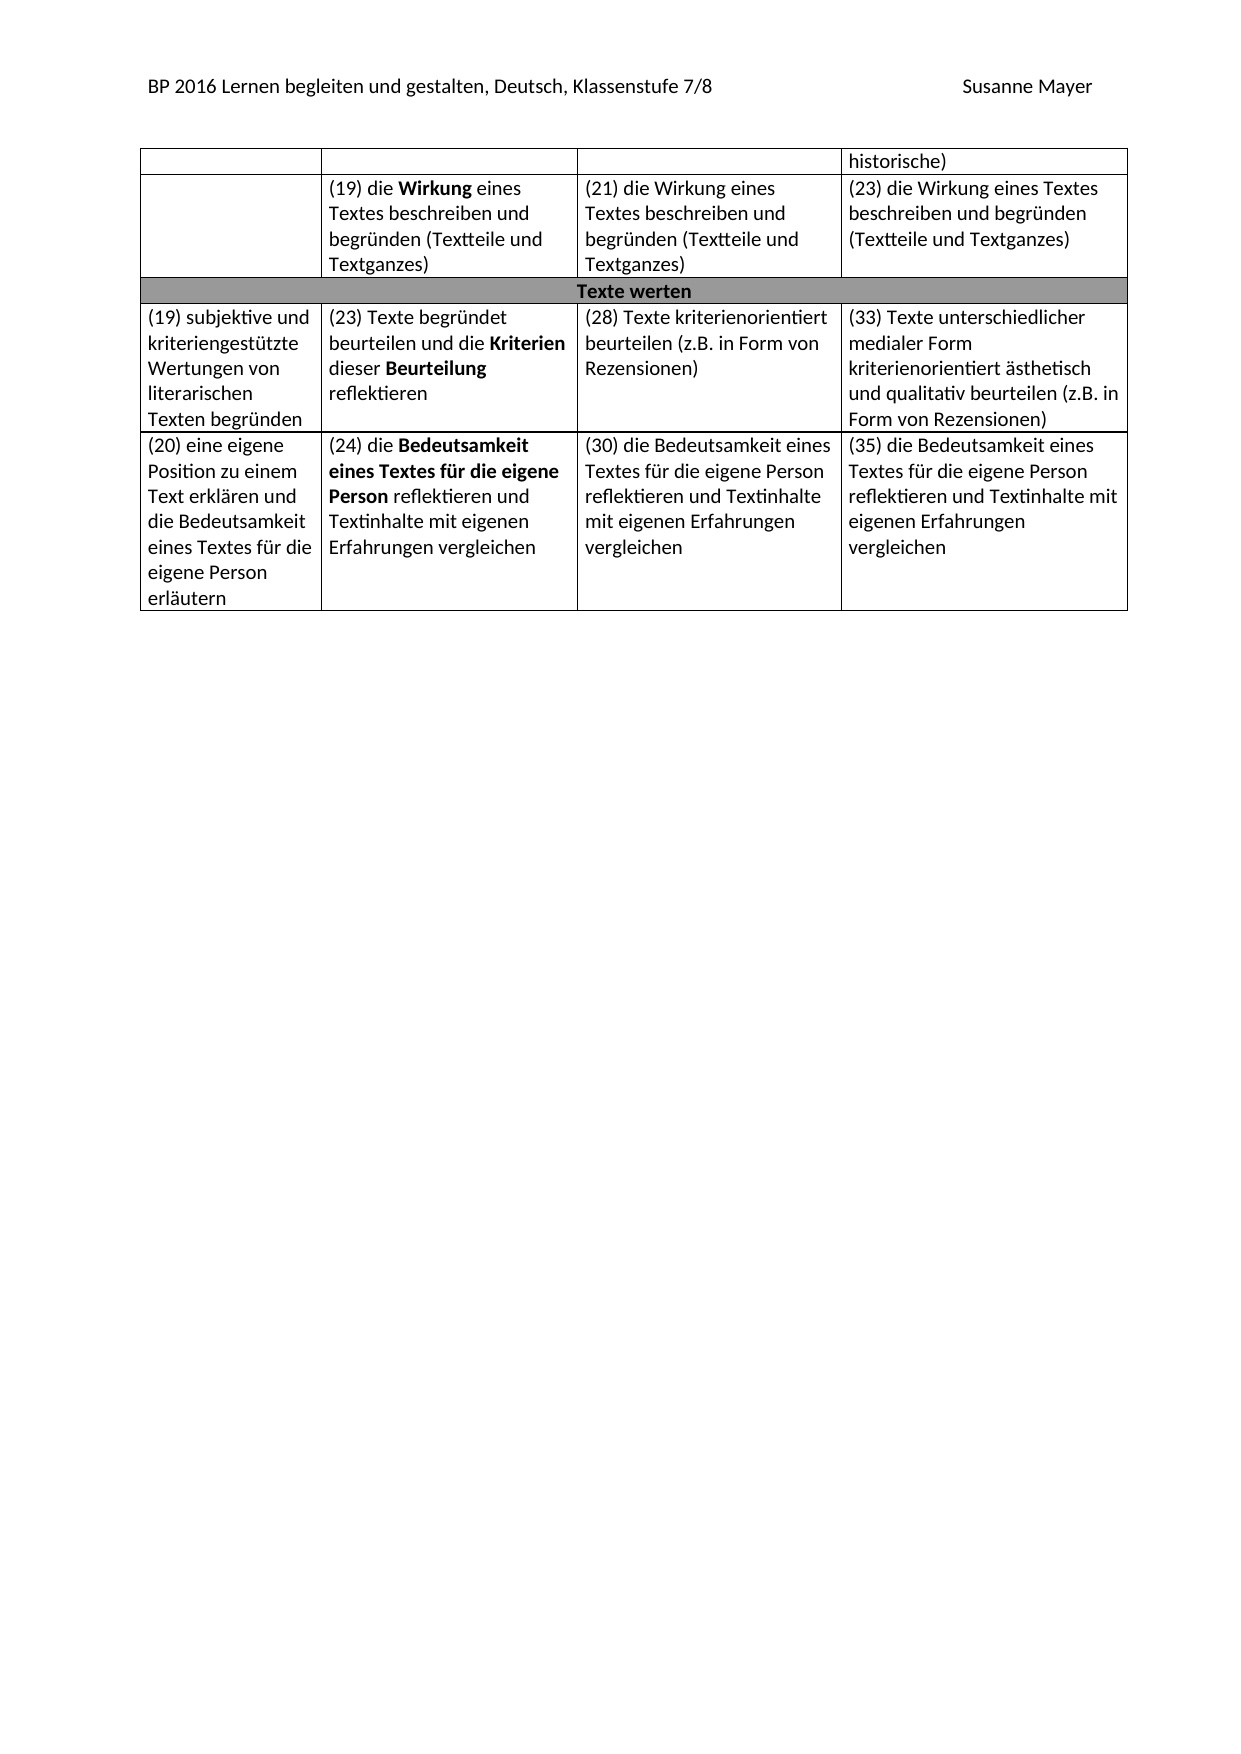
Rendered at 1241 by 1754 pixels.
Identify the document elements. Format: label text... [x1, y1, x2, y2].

table_cell (35) die Bedeutsamkeit eines Textes für die eigene Person reflektieren und Textinhalte mit eigenen Erfahrungen vergleichen [842, 433, 1127, 610]
table_cell (19) subjektive und kriteriengestützte Wertungen von literarischen Texten begründen [141, 304, 321, 431]
table_cell (28) Texte kriterienorientiert beurteilen (z.B. in Form von Rezensionen) [578, 304, 841, 431]
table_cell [578, 149, 841, 174]
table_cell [322, 149, 577, 174]
table_cell (33) Texte unterschiedlicher medialer Form kriterienorientiert ästhetisch und qualitativ beurteilen (z.B. in Form von Rezensionen) [842, 304, 1127, 431]
table_cell (24) die Bedeutsamkeit eines Textes für die eigene Person reflektieren und Textinhalte mit eigenen Erfahrungen vergleichen [322, 433, 577, 610]
table_cell Texte werten [141, 278, 1127, 303]
table_cell (30) die Bedeutsamkeit eines Textes für die eigene Person reflektieren und Textinhalte mit eigenen Erfahrungen vergleichen [578, 433, 841, 610]
table_cell [141, 149, 321, 174]
table_cell (21) die Wirkung eines Textes beschreiben und begründen (Textteile und Textganzes) [578, 175, 841, 277]
table_cell [141, 175, 321, 277]
table_cell (23) Texte begründet beurteilen und die Kriterien dieser Beurteilung reflektieren [322, 304, 577, 431]
table_cell (20) eine eigene Position zu einem Text erklären und die Bedeutsamkeit eines Textes für die eigene Person erläutern [141, 433, 321, 610]
table_cell (19) die Wirkung eines Textes beschreiben und begründen (Textteile und Textganzes) [322, 175, 577, 277]
table_cell (23) die Wirkung eines Textes beschreiben und begründen (Textteile und Textganzes) [842, 175, 1127, 277]
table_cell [842, 149, 1127, 174]
